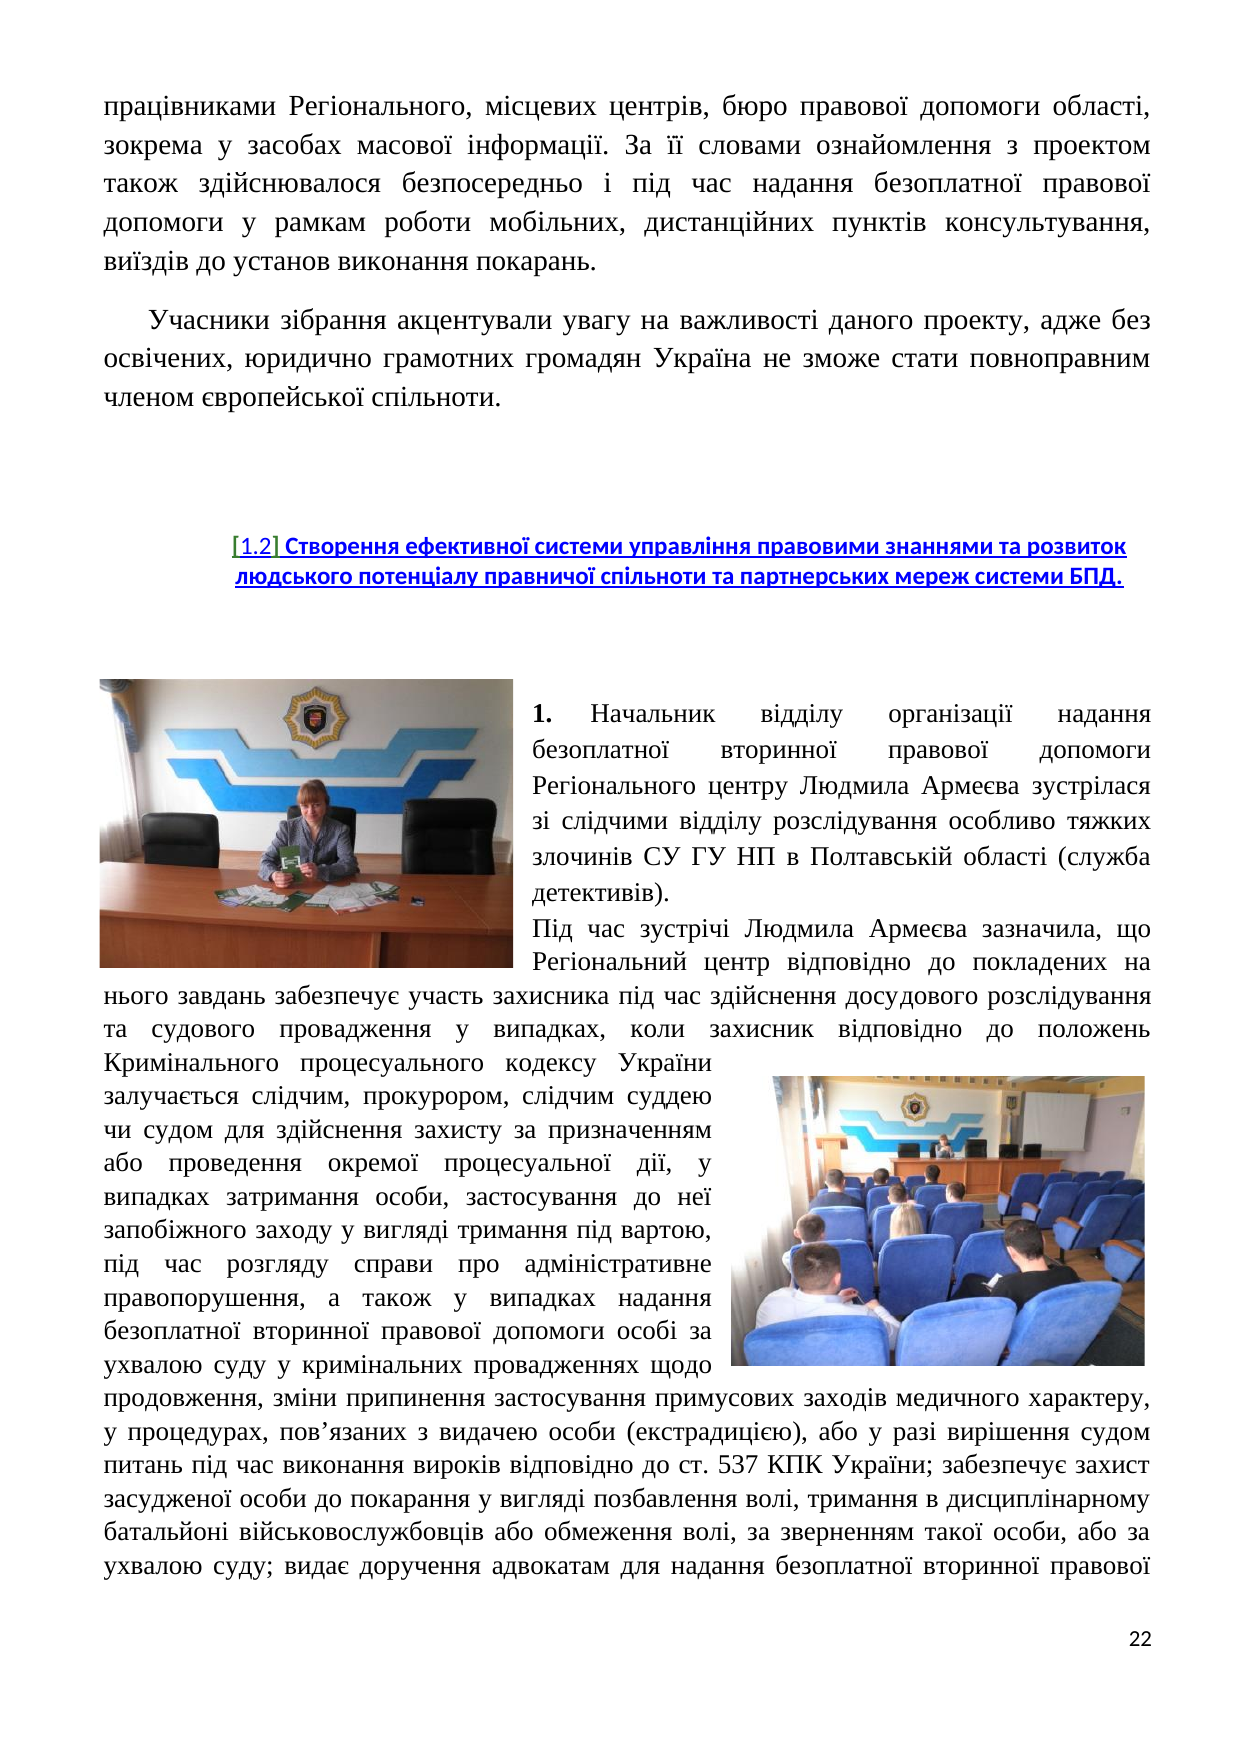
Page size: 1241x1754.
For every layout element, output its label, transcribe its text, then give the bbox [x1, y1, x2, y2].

text Учасники зібрання акцентували увагу на важливості даного проекту, адже без освічених, юридично грамотних громадян Україна не зможе стати повноправним членом європейської спільноти. [103, 302, 1152, 413]
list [103, 912, 1152, 1580]
list Начальник відділу організації надання безоплатної вторинної правової допомоги Регіонального центру Людмила Армеєва зустрілася зі слідчими відділу розслідування особливо тяжких злочинів СУ ГУ НП в Полтавській області (служба детективів). [103, 697, 1152, 907]
text [1.2] Створення ефективної системи управління правовими знаннями та розвиток людського потенціалу правничої спільноти та партнерських мереж системи БПД. [207, 530, 1152, 591]
picture [99, 679, 514, 968]
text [103, 88, 1152, 276]
